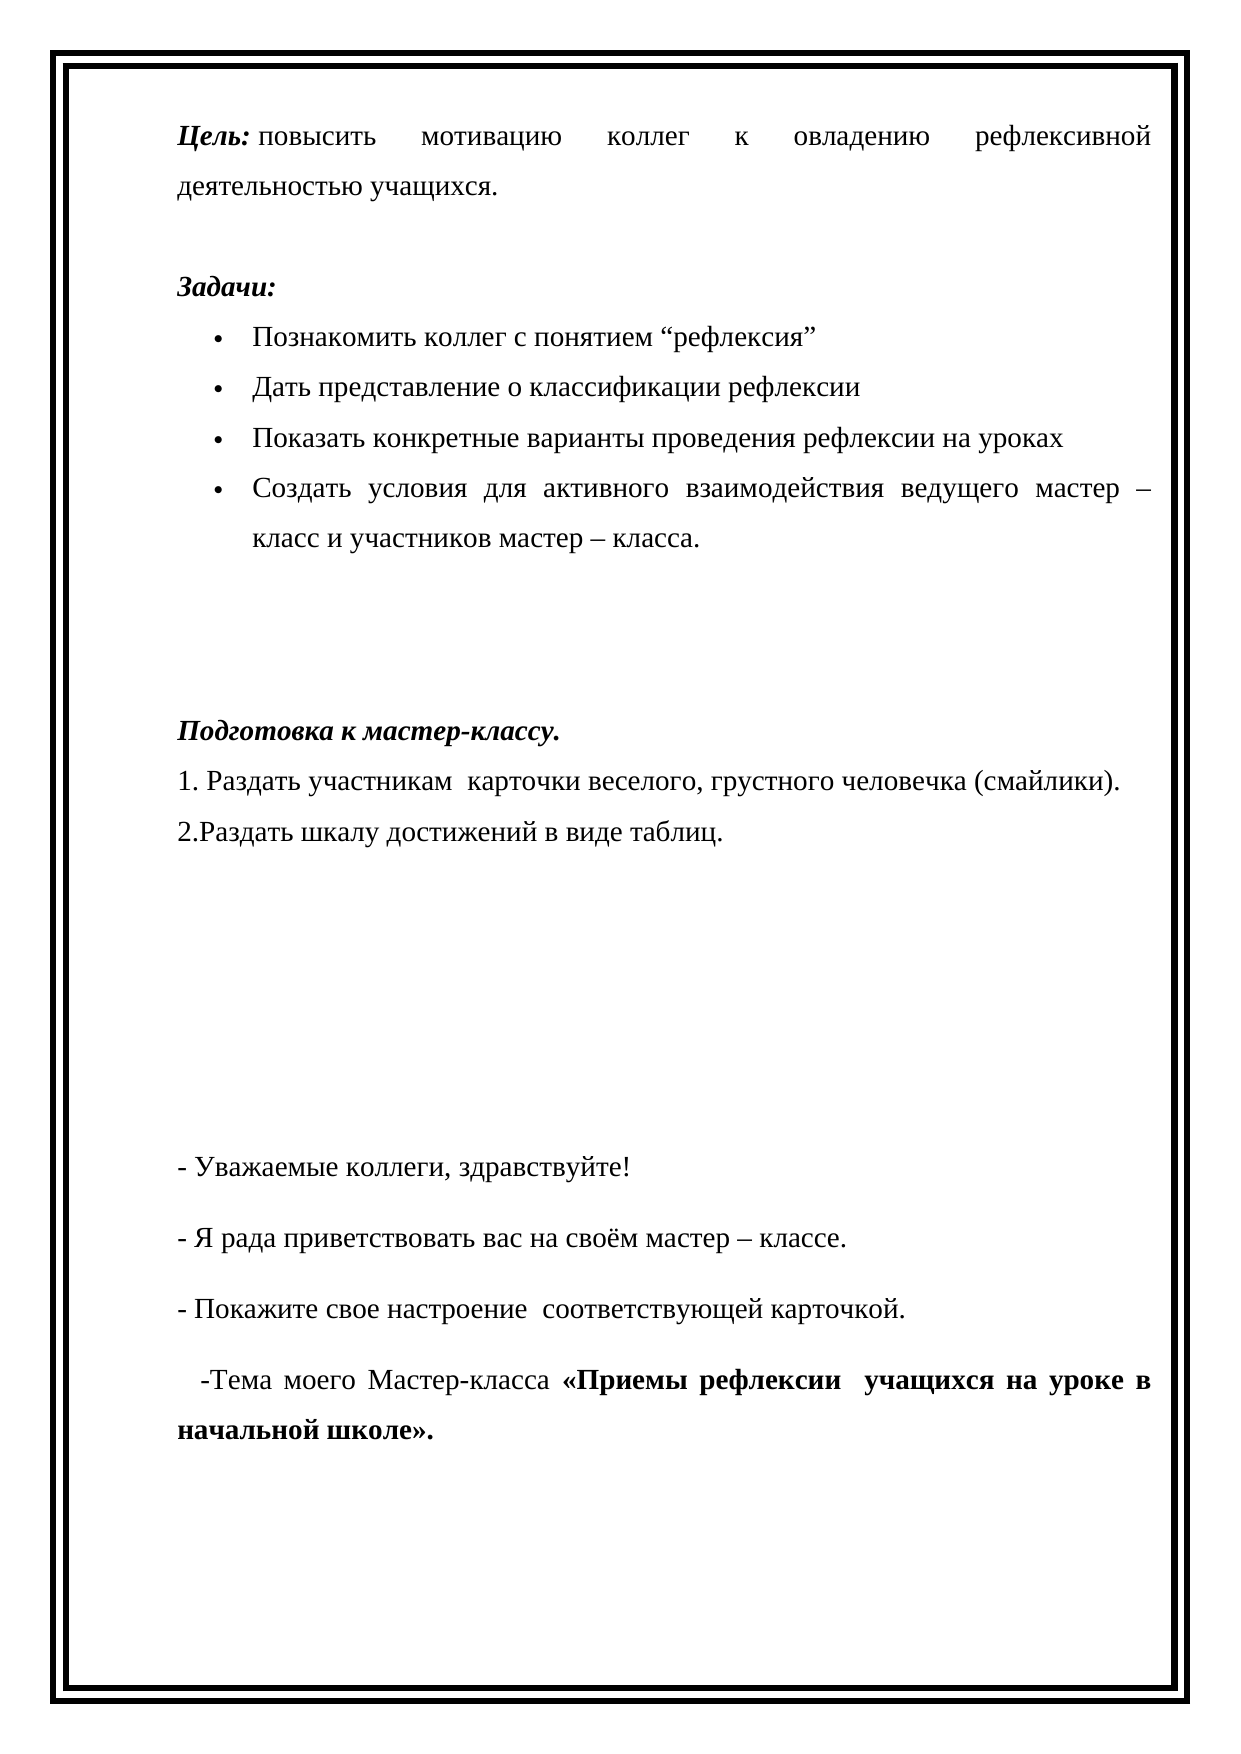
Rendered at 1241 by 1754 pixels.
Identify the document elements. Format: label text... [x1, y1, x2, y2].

list Дать представление о классификации рефлексии [214, 369, 1152, 403]
text - Я рада приветствовать вас на своём мастер – классе. [177, 1220, 1152, 1253]
text Подготовка к мастер-классу. [177, 713, 1152, 747]
text 2.Раздать шкалу достижений в виде таблиц. [177, 814, 1152, 847]
text - Покажите свое настроение соответствующей карточкой. [177, 1291, 1152, 1324]
text 1. Раздать участникам карточки веселого, грустного человечка (смайлики). [177, 763, 1152, 797]
text Задачи: [177, 269, 1152, 302]
text -Тема моего Мастер-класса «Приемы рефлексии учащихся на уроке в начальной школе». [177, 1362, 1152, 1446]
list Создать условия для активного взаимодействия ведущего мастер – класс и участников мастер – класса. [214, 470, 1152, 554]
text - Уважаемые коллеги, здравствуйте! [177, 1149, 1152, 1182]
list Показать конкретные варианты проведения рефлексии на уроках [214, 420, 1152, 453]
list Познакомить коллег с понятием “рефлексия” [214, 319, 1152, 353]
text Цель: повысить мотивацию коллег к овладению рефлексивной деятельностью учащихся. [177, 118, 1152, 202]
